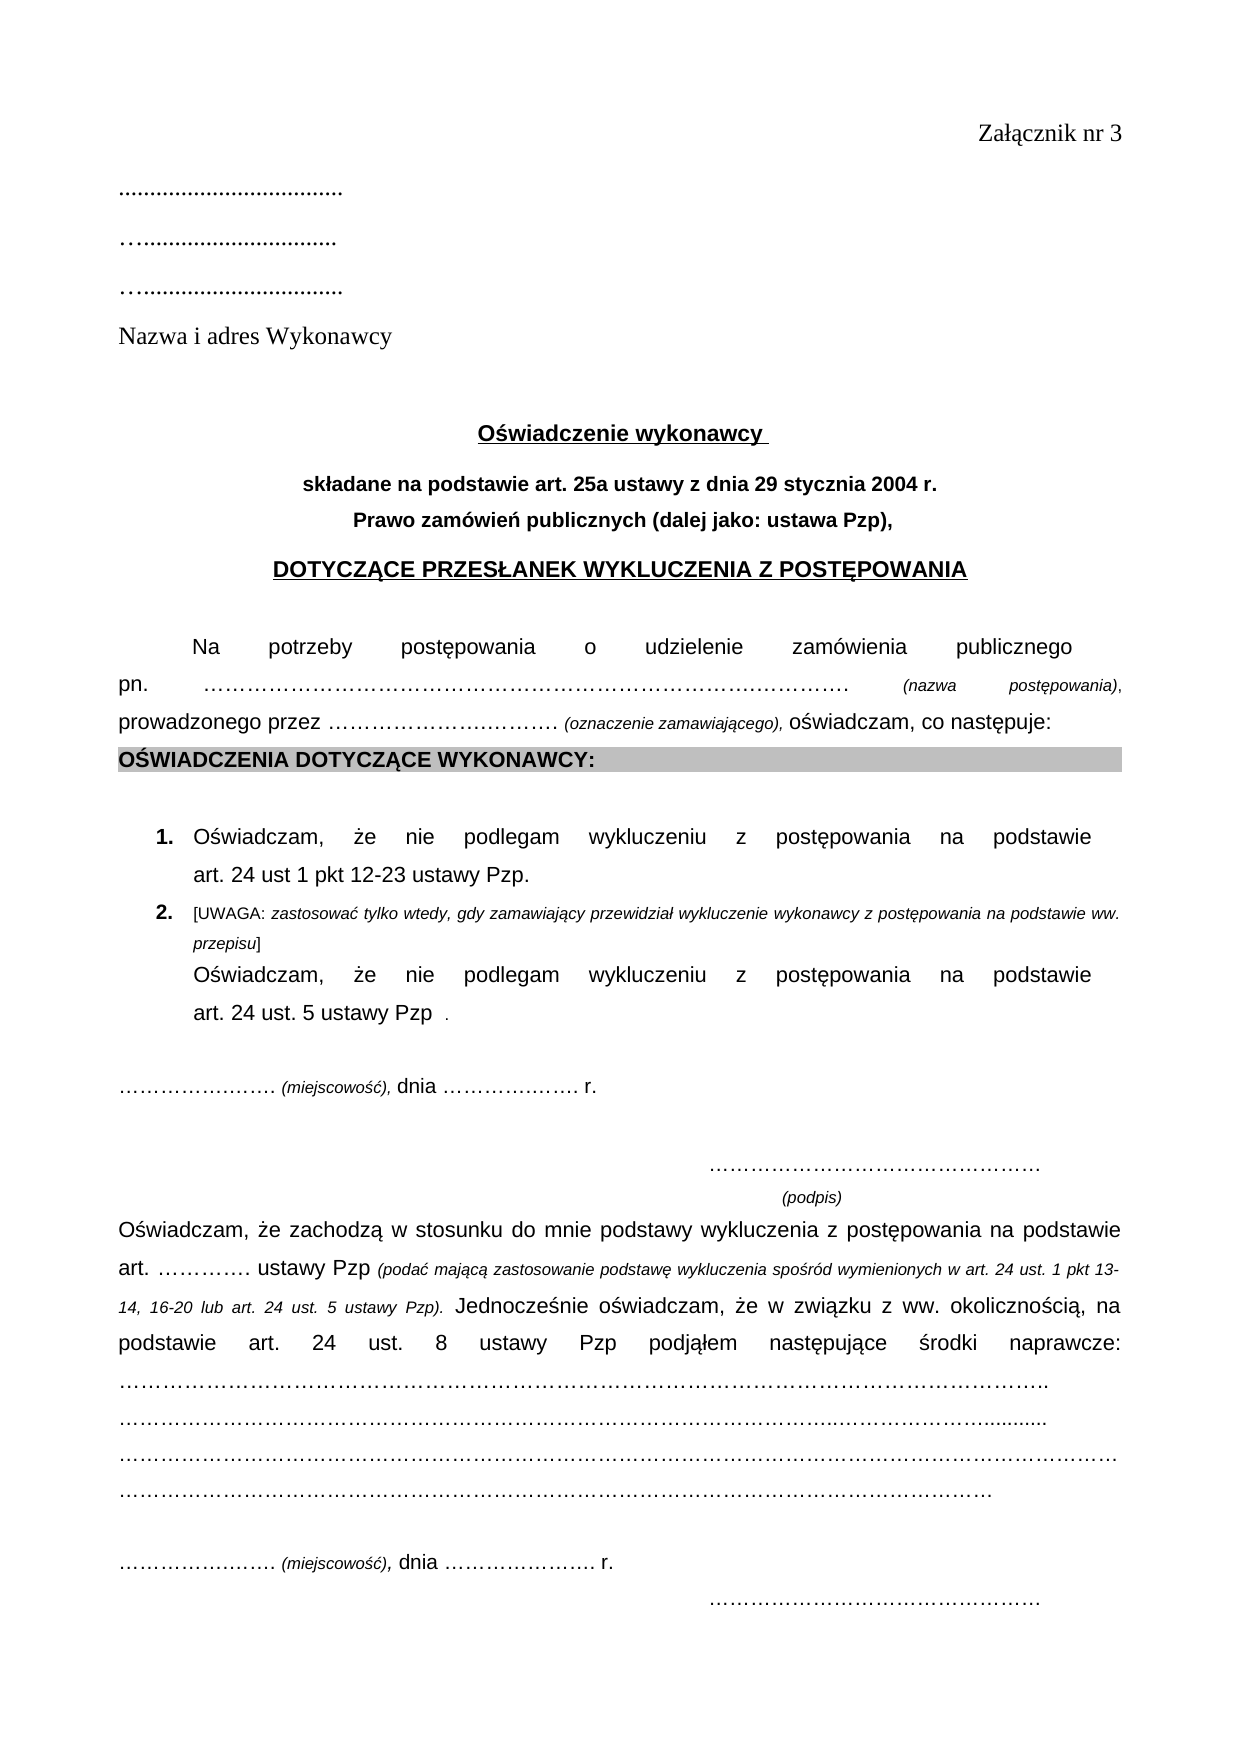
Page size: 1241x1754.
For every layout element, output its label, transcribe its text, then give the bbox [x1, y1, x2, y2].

text składane na podstawie art. 25a ustawy z dnia 29 stycznia 2004 r. [118, 472, 1122, 496]
text .................................... [118, 172, 1122, 201]
text Na potrzeby postępowania o udzielenie zamówienia publicznego pn. ………………………………………………………………….…………. (nazwa postępowania), prowadzonego przez ………………….………. (oznaczenie zamawiającego), oświadczam, co następuje: [118, 633, 1122, 734]
list [UWAGA: zastosować tylko wtedy, gdy zamawiający przewidział wykluczenie wykonawcy z postępowania na podstawie ww. przepisu] [156, 900, 1122, 953]
text …………………………………………………………………………………………..…………………...........……………………………………………………………………………………………………………………………………………………………………………………………………………………………………………… [118, 1406, 1122, 1502]
text Oświadczenie wykonawcy [118, 420, 1122, 446]
text Oświadczam, że nie podlegam wykluczeniu z postępowania na podstawie art. 24 ust. 5 ustawy Pzp . [193, 962, 1122, 1025]
text OŚWIADCZENIA DOTYCZĄCE WYKONAWCY: [118, 747, 1122, 772]
text Załącznik nr 3 [118, 118, 1122, 147]
text Oświadczam, że zachodzą w stosunku do mnie podstawy wykluczenia z postępowania na podstawie art. …………. ustawy Pzp (podać mającą zastosowanie podstawę wykluczenia spośród wymienionych w art. 24 ust. 1 pkt 13-14, 16-20 lub art. 24 ust. 5 ustawy Pzp). Jednocześnie oświadczam, że w związku z ww. okolicznością, na podstawie art. 24 ust. 8 ustawy Pzp podjąłem następujące środki naprawcze: ……………………………………………………………………………………………………………….. [118, 1217, 1122, 1393]
text ………………………………………… [118, 1110, 1122, 1176]
text …................................ [118, 271, 1122, 300]
text …………….……. (miejscowość), dnia …………………. r. [118, 1550, 1122, 1574]
list Oświadczam, że nie podlegam wykluczeniu z postępowania na podstawie art. 24 ust 1 pkt 12-23 ustawy Pzp. [156, 824, 1122, 887]
text Nazwa i adres Wykonawcy [118, 321, 1122, 349]
text …………….……. (miejscowość), dnia ………….……. r. [118, 1074, 1122, 1098]
text …............................... [118, 222, 1122, 250]
text ………………………………………… [118, 1586, 1122, 1609]
text (podpis) [708, 1188, 1122, 1207]
text Prawo zamówień publicznych (dalej jako: ustawa Pzp), [118, 508, 1122, 532]
text DOTYCZĄCE PRZESŁANEK WYKLUCZENIA Z POSTĘPOWANIA [118, 556, 1122, 583]
